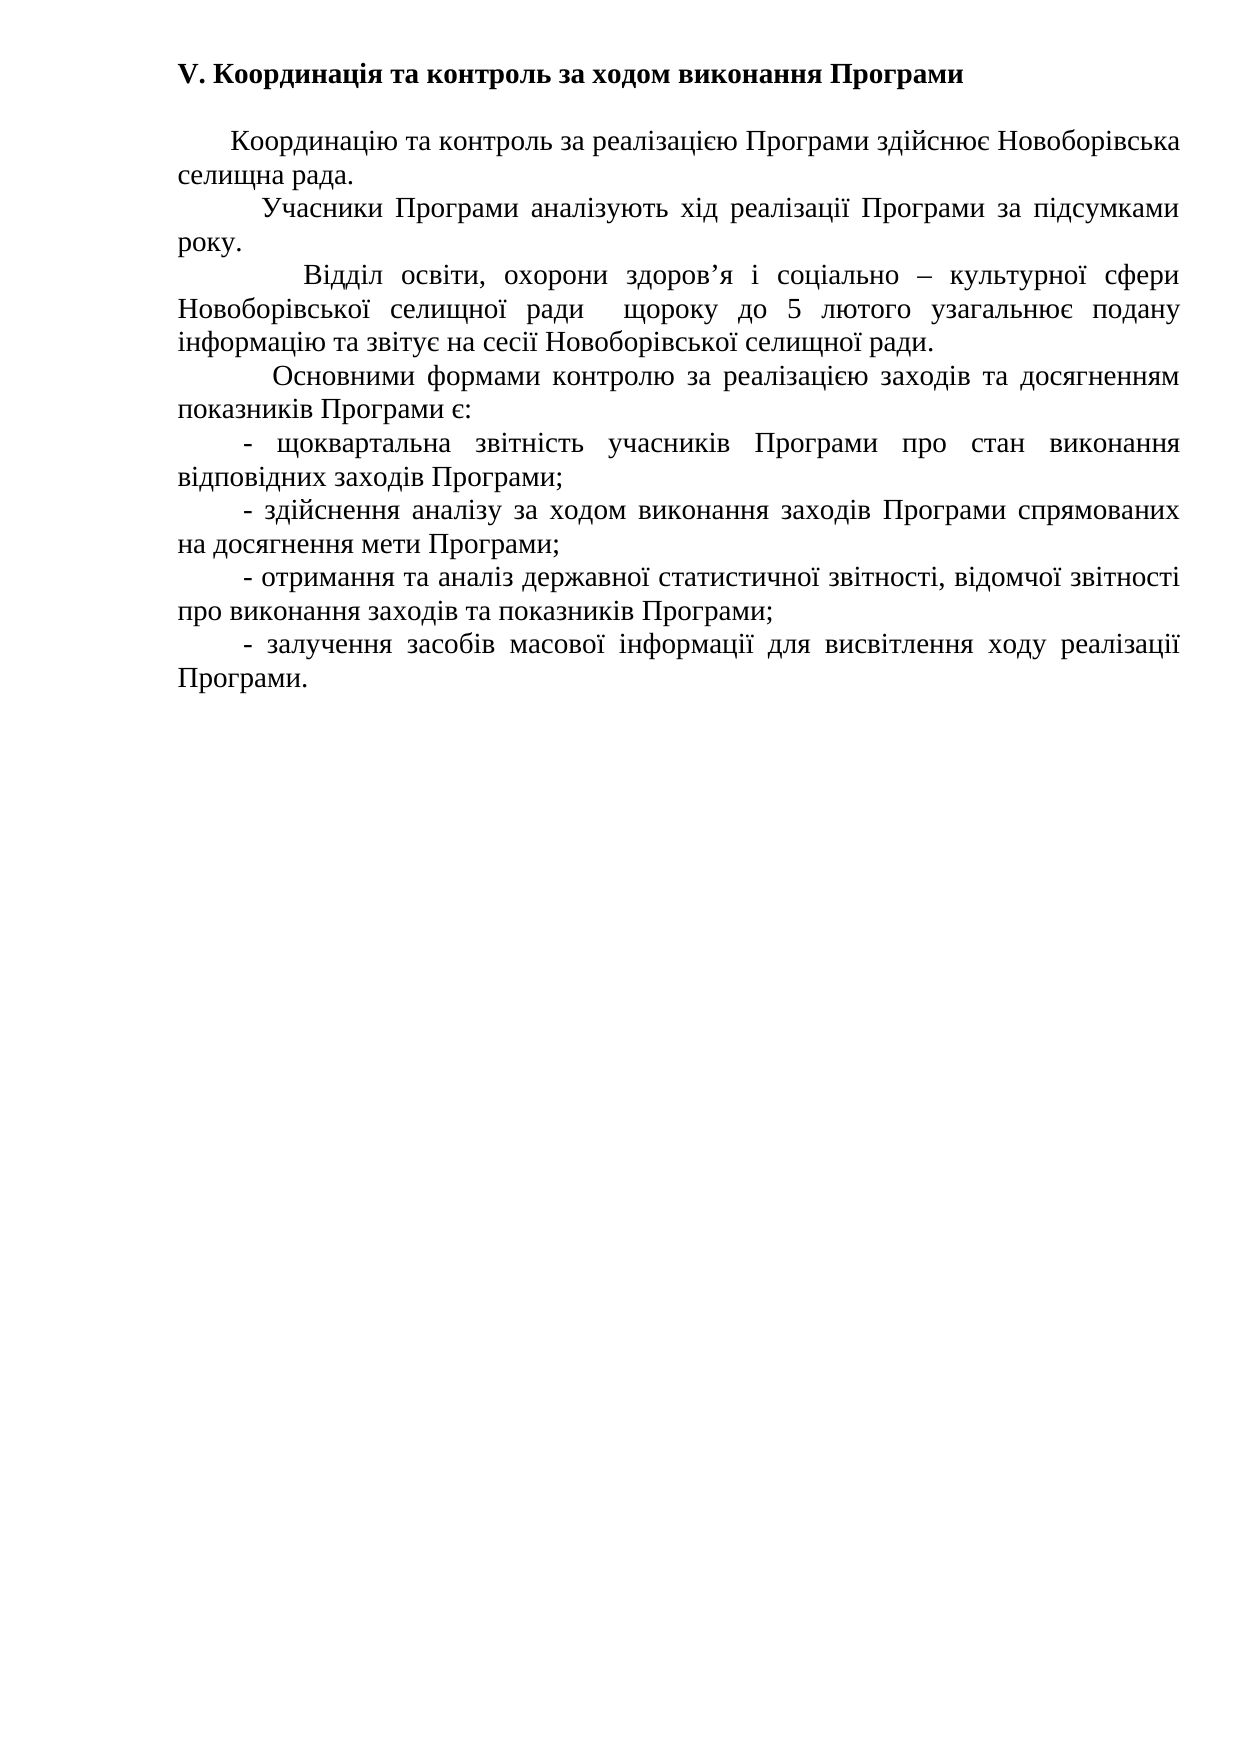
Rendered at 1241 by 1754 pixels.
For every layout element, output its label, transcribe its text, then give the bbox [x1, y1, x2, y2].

text - залучення засобів масової інформації для висвітлення ходу реалізації Програми. [177, 626, 1181, 693]
text - здійснення аналізу за ходом виконання заходів Програми спрямованих на досягнення мети Програми; [177, 492, 1181, 559]
text Відділ освіти, охорони здоров’я і соціально – культурної сфери Новоборівської селищної ради щороку до 5 лютого узагальнює подану інформацію та звітує на сесії Новоборівської селищної ради. [177, 257, 1181, 358]
text V. Координація та контроль за ходом виконання Програми [177, 56, 1181, 90]
text - щоквартальна звітність учасників Програми про стан виконання відповідних заходів Програми; [177, 425, 1181, 492]
text Основними формами контролю за реалізацією заходів та досягненням показників Програми є: [177, 358, 1181, 425]
text - отримання та аналіз державної статистичної звітності, відомчої звітності про виконання заходів та показників Програми; [177, 559, 1181, 626]
text Учасники Програми аналізують хід реалізації Програми за підсумками року. [177, 190, 1181, 257]
text Координацію та контроль за реалізацією Програми здійснює Новоборівська селищна рада. [177, 123, 1181, 190]
